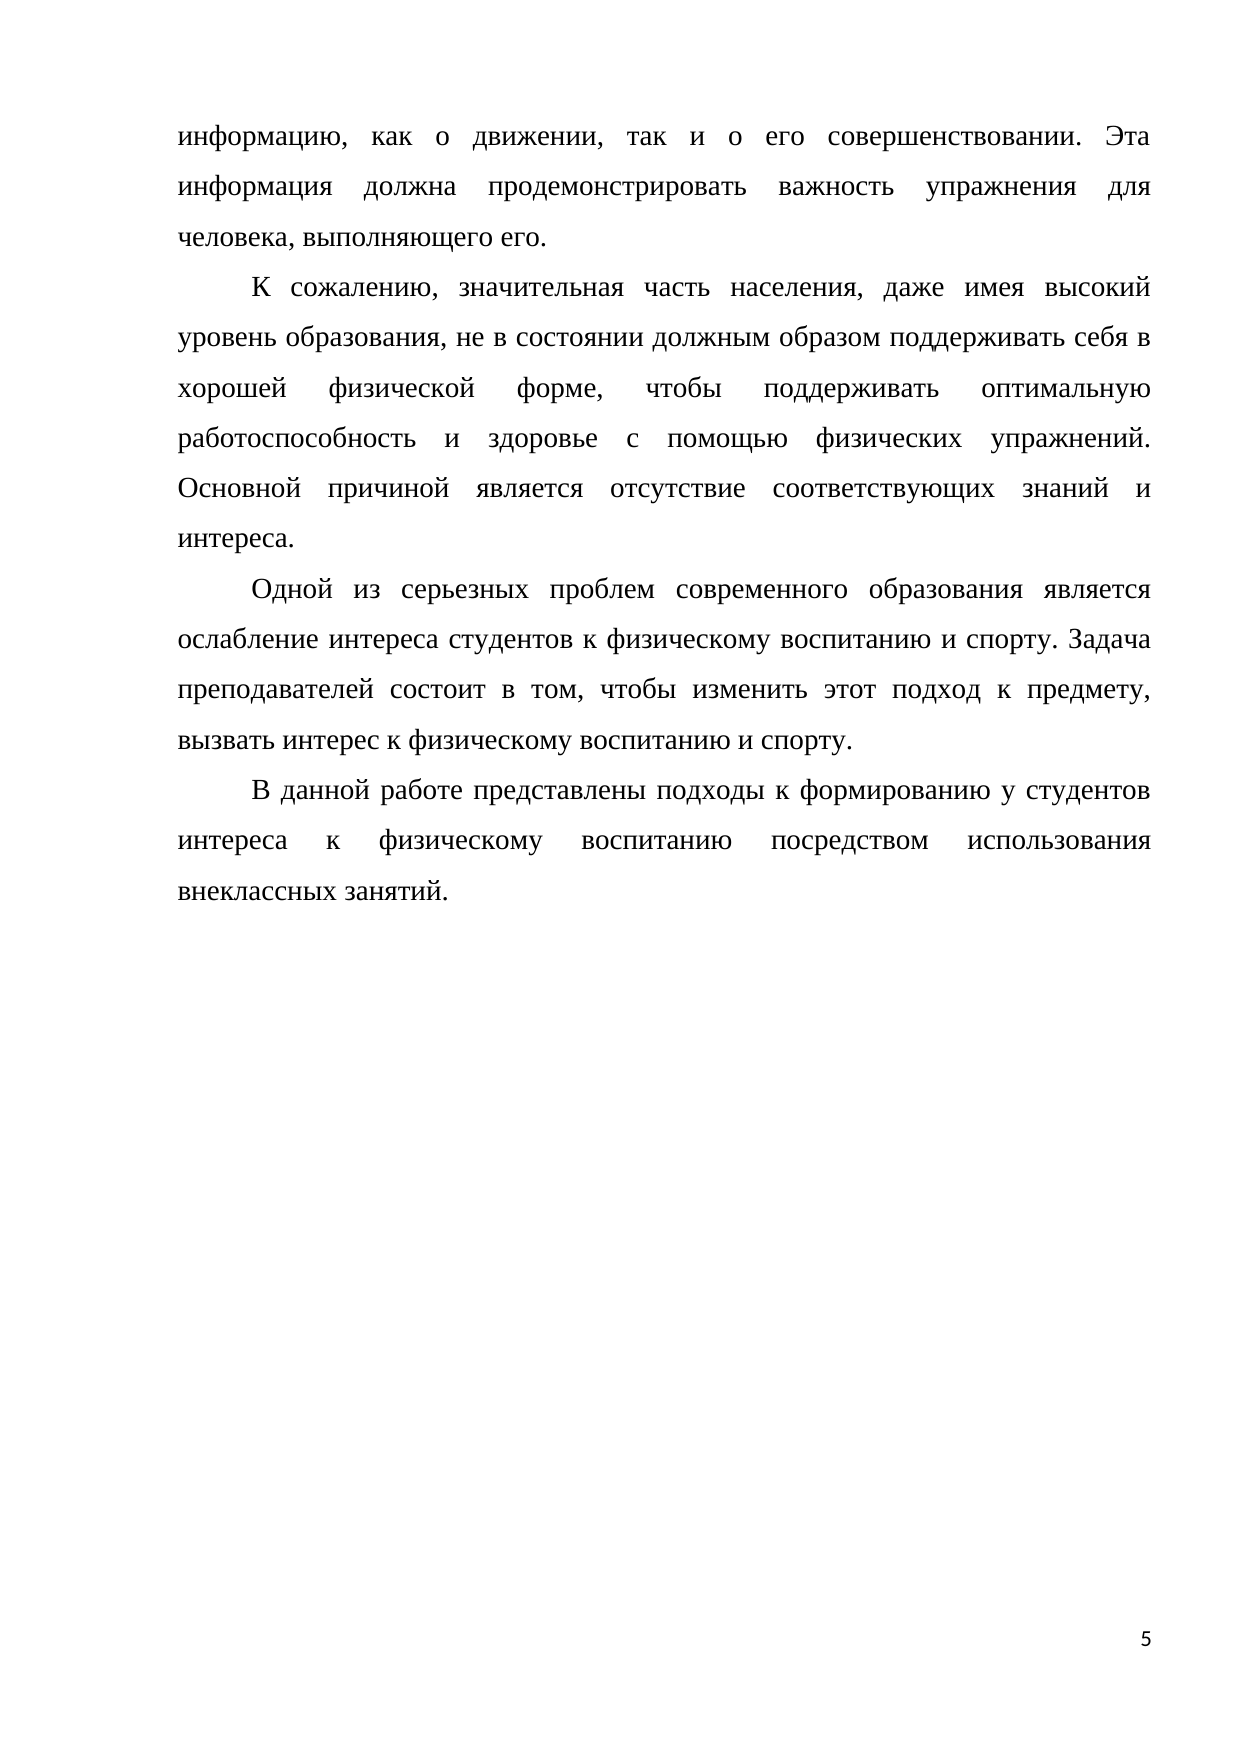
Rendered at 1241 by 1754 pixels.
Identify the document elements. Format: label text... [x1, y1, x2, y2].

text Одной из серьезных проблем современного образования является ослабление интереса студентов к физическому воспитанию и спорту. Задача преподавателей состоит в том, чтобы изменить этот подход к предмету, вызвать интерес к физическому воспитанию и спорту. [177, 571, 1152, 755]
text В данной работе представлены подходы к формированию у студентов интереса к физическому воспитанию посредством использования внеклассных занятий. [177, 772, 1152, 906]
text К сожалению, значительная часть населения, даже имея высокий уровень образования, не в состоянии должным образом поддерживать себя в хорошей физической форме, чтобы поддерживать оптимальную работоспособность и здоровье с помощью физических упражнений. Основной причиной является отсутствие соответствующих знаний и интереса. [177, 269, 1152, 554]
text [177, 118, 1152, 252]
